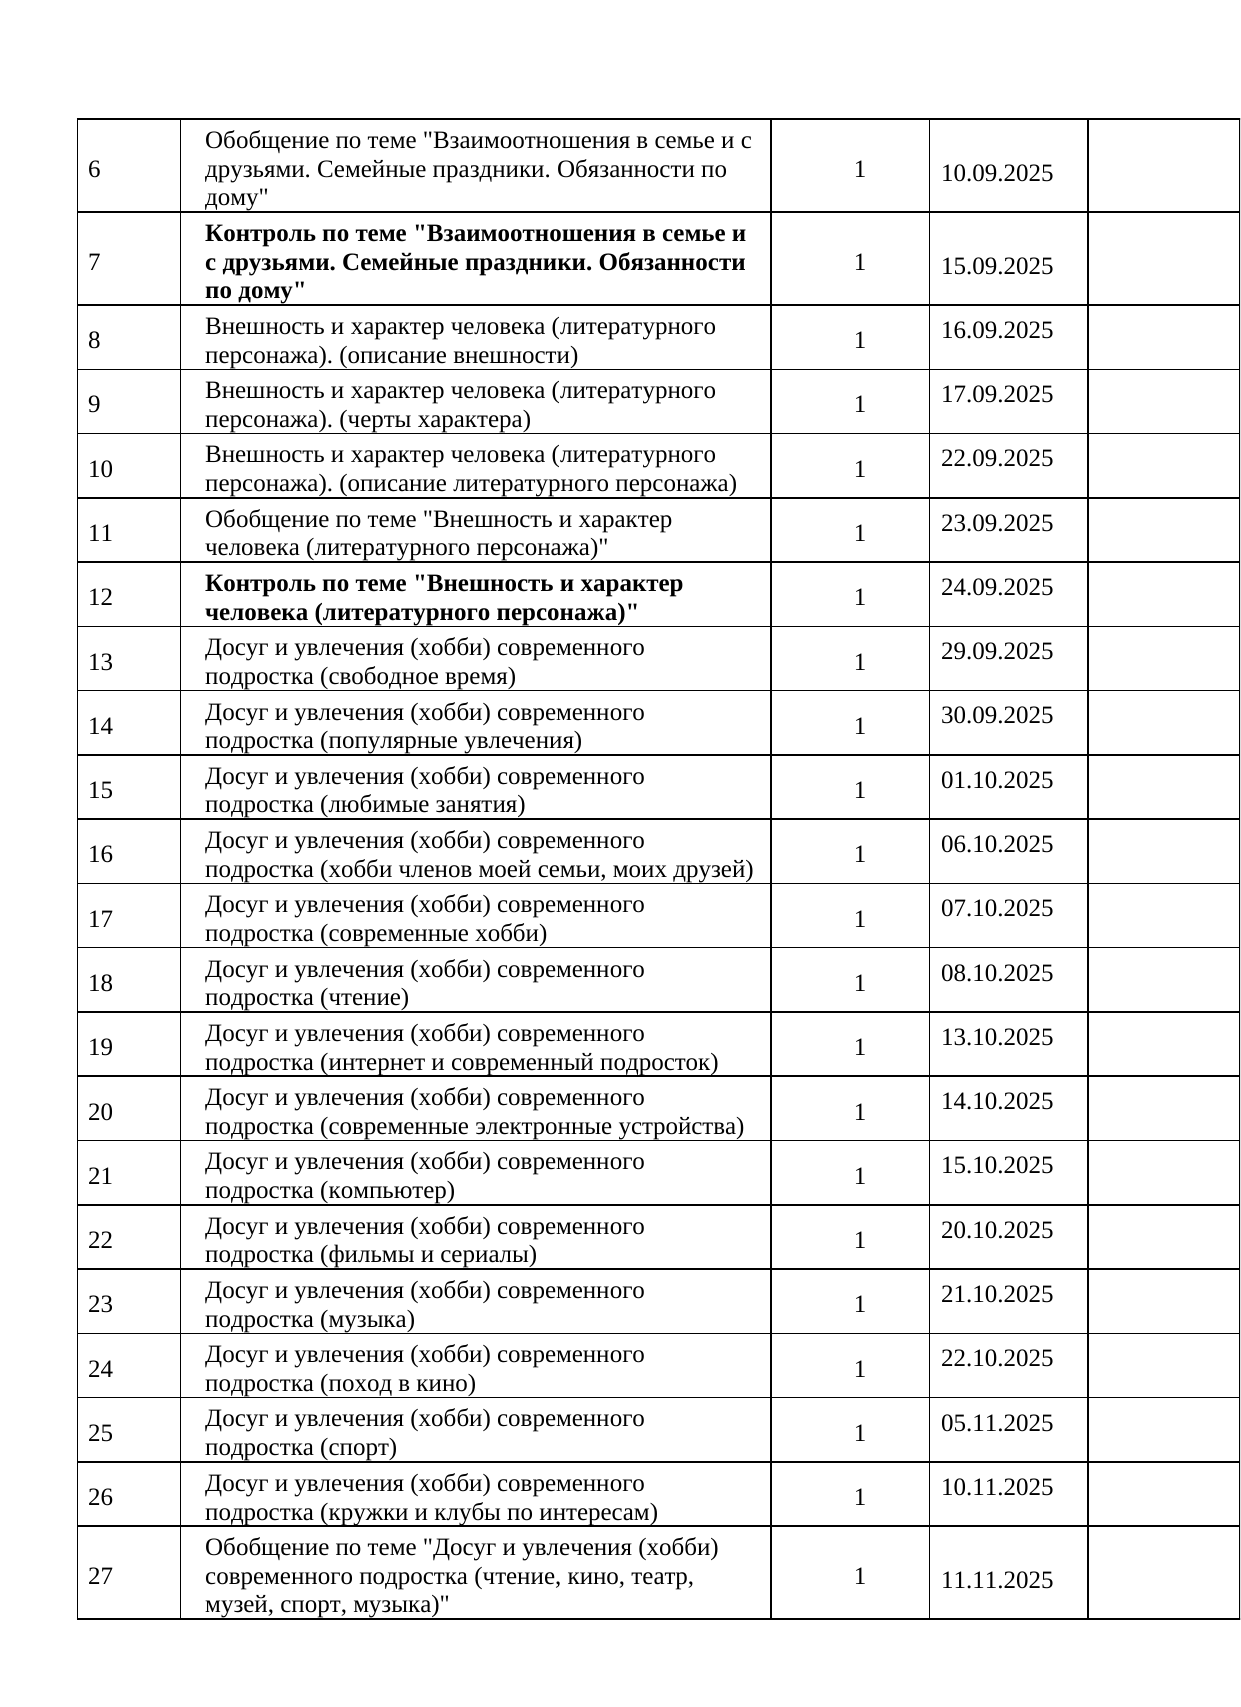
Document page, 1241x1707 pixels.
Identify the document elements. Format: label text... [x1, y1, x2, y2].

table_cell 7 [78, 213, 180, 304]
table_cell 23.09.2025 [930, 499, 1087, 561]
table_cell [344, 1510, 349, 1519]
table_cell Досуг и увлечения (хобби) современного подростка (популярные увлечения) [181, 691, 770, 754]
table_cell Обобщение по теме "Внешность и характер человека (литературного персонажа)" [181, 499, 770, 561]
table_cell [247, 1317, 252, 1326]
table_cell 1 [772, 213, 929, 304]
table_cell [1089, 563, 1239, 626]
table_cell 1 [772, 1013, 929, 1075]
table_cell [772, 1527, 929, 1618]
table_cell 06.10.2025 [930, 820, 1087, 883]
table_cell 10 [78, 434, 180, 497]
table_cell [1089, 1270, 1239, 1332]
table_cell Внешность и характер человека (литературного персонажа). (описание внешности) [181, 306, 770, 368]
table_cell 1 [772, 948, 929, 1011]
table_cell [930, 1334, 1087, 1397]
table_cell Досуг и увлечения (хобби) современного подростка (интернет и современный подросток) [181, 1013, 770, 1075]
table_cell 1 [772, 120, 929, 211]
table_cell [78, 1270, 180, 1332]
table_cell [1089, 499, 1239, 561]
table_cell [1089, 756, 1239, 818]
table_cell [1089, 370, 1239, 433]
table_cell [1089, 306, 1239, 368]
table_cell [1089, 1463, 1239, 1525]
table_cell 15.09.2025 [930, 213, 1087, 304]
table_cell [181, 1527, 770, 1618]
table_cell 13 [78, 627, 180, 690]
table_cell 1 [772, 499, 929, 561]
table_cell 6 [78, 120, 180, 211]
table_cell 24.09.2025 [930, 563, 1087, 626]
table_cell 29.09.2025 [930, 627, 1087, 690]
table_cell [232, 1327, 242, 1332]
table_cell Досуг и увлечения (хобби) современного подростка (любимые занятия) [181, 756, 770, 818]
table_cell [1089, 820, 1239, 883]
table_cell Обобщение по теме "Взаимоотношения в семье и с друзьями. Семейные праздники. Обязанности по дому" [181, 120, 770, 211]
table_cell 13.10.2025 [930, 1013, 1087, 1075]
table_cell 16 [78, 820, 180, 883]
table_cell [1089, 213, 1239, 304]
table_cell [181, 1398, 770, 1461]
table_cell 1 [772, 756, 929, 818]
table_cell Внешность и характер человека (литературного персонажа). (черты характера) [181, 370, 770, 433]
table_cell Досуг и увлечения (хобби) современного подростка (современные хобби) [181, 884, 770, 947]
table_cell [1089, 948, 1239, 1011]
table_cell 1 [772, 1141, 929, 1204]
table_cell 15.10.2025 [930, 1141, 1087, 1204]
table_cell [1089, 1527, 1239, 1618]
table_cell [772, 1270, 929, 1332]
table_cell 12 [78, 563, 180, 626]
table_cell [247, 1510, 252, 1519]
table_cell 1 [772, 820, 929, 883]
table_cell Контроль по теме "Внешность и характер человека (литературного персонажа)" [181, 563, 770, 626]
table_cell [1089, 627, 1239, 690]
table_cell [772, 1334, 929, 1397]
table_cell [1089, 884, 1239, 947]
table_cell 8 [78, 306, 180, 368]
table_cell Досуг и увлечения (хобби) современного подростка (хобби членов моей семьи, моих друзей) [181, 820, 770, 883]
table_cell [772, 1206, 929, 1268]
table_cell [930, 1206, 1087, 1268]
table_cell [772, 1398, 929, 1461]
table_cell 18 [78, 948, 180, 1011]
table_cell 14 [78, 691, 180, 754]
table_cell [1089, 434, 1239, 497]
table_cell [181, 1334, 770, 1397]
table_cell 30.09.2025 [930, 691, 1087, 754]
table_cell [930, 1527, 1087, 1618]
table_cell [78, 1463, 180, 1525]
table_cell 1 [772, 434, 929, 497]
table_cell 1 [772, 563, 929, 626]
table_cell Контроль по теме "Взаимоотношения в семье и с друзьями. Семейные праздники. Обязанности по дому" [181, 213, 770, 304]
table_cell 1 [772, 370, 929, 433]
table_cell 1 [772, 884, 929, 947]
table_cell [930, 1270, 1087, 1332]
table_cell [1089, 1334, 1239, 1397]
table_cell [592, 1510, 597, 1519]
table_cell 19 [78, 1013, 180, 1075]
table_cell 10.09.2025 [930, 120, 1087, 211]
table_cell 16.09.2025 [930, 306, 1087, 368]
table_cell [1089, 691, 1239, 754]
table_cell Досуг и увлечения (хобби) современного подростка (свободное время) [181, 627, 770, 690]
table_cell 01.10.2025 [930, 756, 1087, 818]
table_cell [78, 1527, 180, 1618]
table_cell 11 [78, 499, 180, 561]
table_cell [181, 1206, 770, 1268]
table_cell [1089, 1077, 1239, 1140]
table_cell 17 [78, 884, 180, 947]
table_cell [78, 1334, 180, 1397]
table_cell 20 [78, 1077, 180, 1140]
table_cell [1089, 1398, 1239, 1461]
table_cell 15 [78, 756, 180, 818]
table_cell 9 [78, 370, 180, 433]
table_cell 1 [772, 627, 929, 690]
table_cell 22.09.2025 [930, 434, 1087, 497]
table_cell 07.10.2025 [930, 884, 1087, 947]
table_cell 21 [78, 1141, 180, 1204]
table_cell 1 [772, 691, 929, 754]
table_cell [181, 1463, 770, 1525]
table_cell Досуг и увлечения (хобби) современного подростка (компьютер) [181, 1141, 770, 1204]
table_cell 08.10.2025 [930, 948, 1087, 1011]
table_cell [1089, 1141, 1239, 1204]
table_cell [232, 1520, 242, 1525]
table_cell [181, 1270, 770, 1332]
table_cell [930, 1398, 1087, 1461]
table_cell Внешность и характер человека (литературного персонажа). (описание литературного персонажа) [181, 434, 770, 497]
table_cell [1089, 120, 1239, 211]
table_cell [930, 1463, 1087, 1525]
table_cell 14.10.2025 [930, 1077, 1087, 1140]
table_cell Досуг и увлечения (хобби) современного подростка (чтение) [181, 948, 770, 1011]
table_cell [1089, 1013, 1239, 1075]
table_cell Досуг и увлечения (хобби) современного подростка (современные электронные устройства) [181, 1077, 770, 1140]
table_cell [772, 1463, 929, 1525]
table_cell 22 [78, 1206, 180, 1268]
table_cell 1 [772, 1077, 929, 1140]
table_cell 1 [772, 306, 929, 368]
table_cell 17.09.2025 [930, 370, 1087, 433]
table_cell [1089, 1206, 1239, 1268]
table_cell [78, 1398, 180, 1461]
